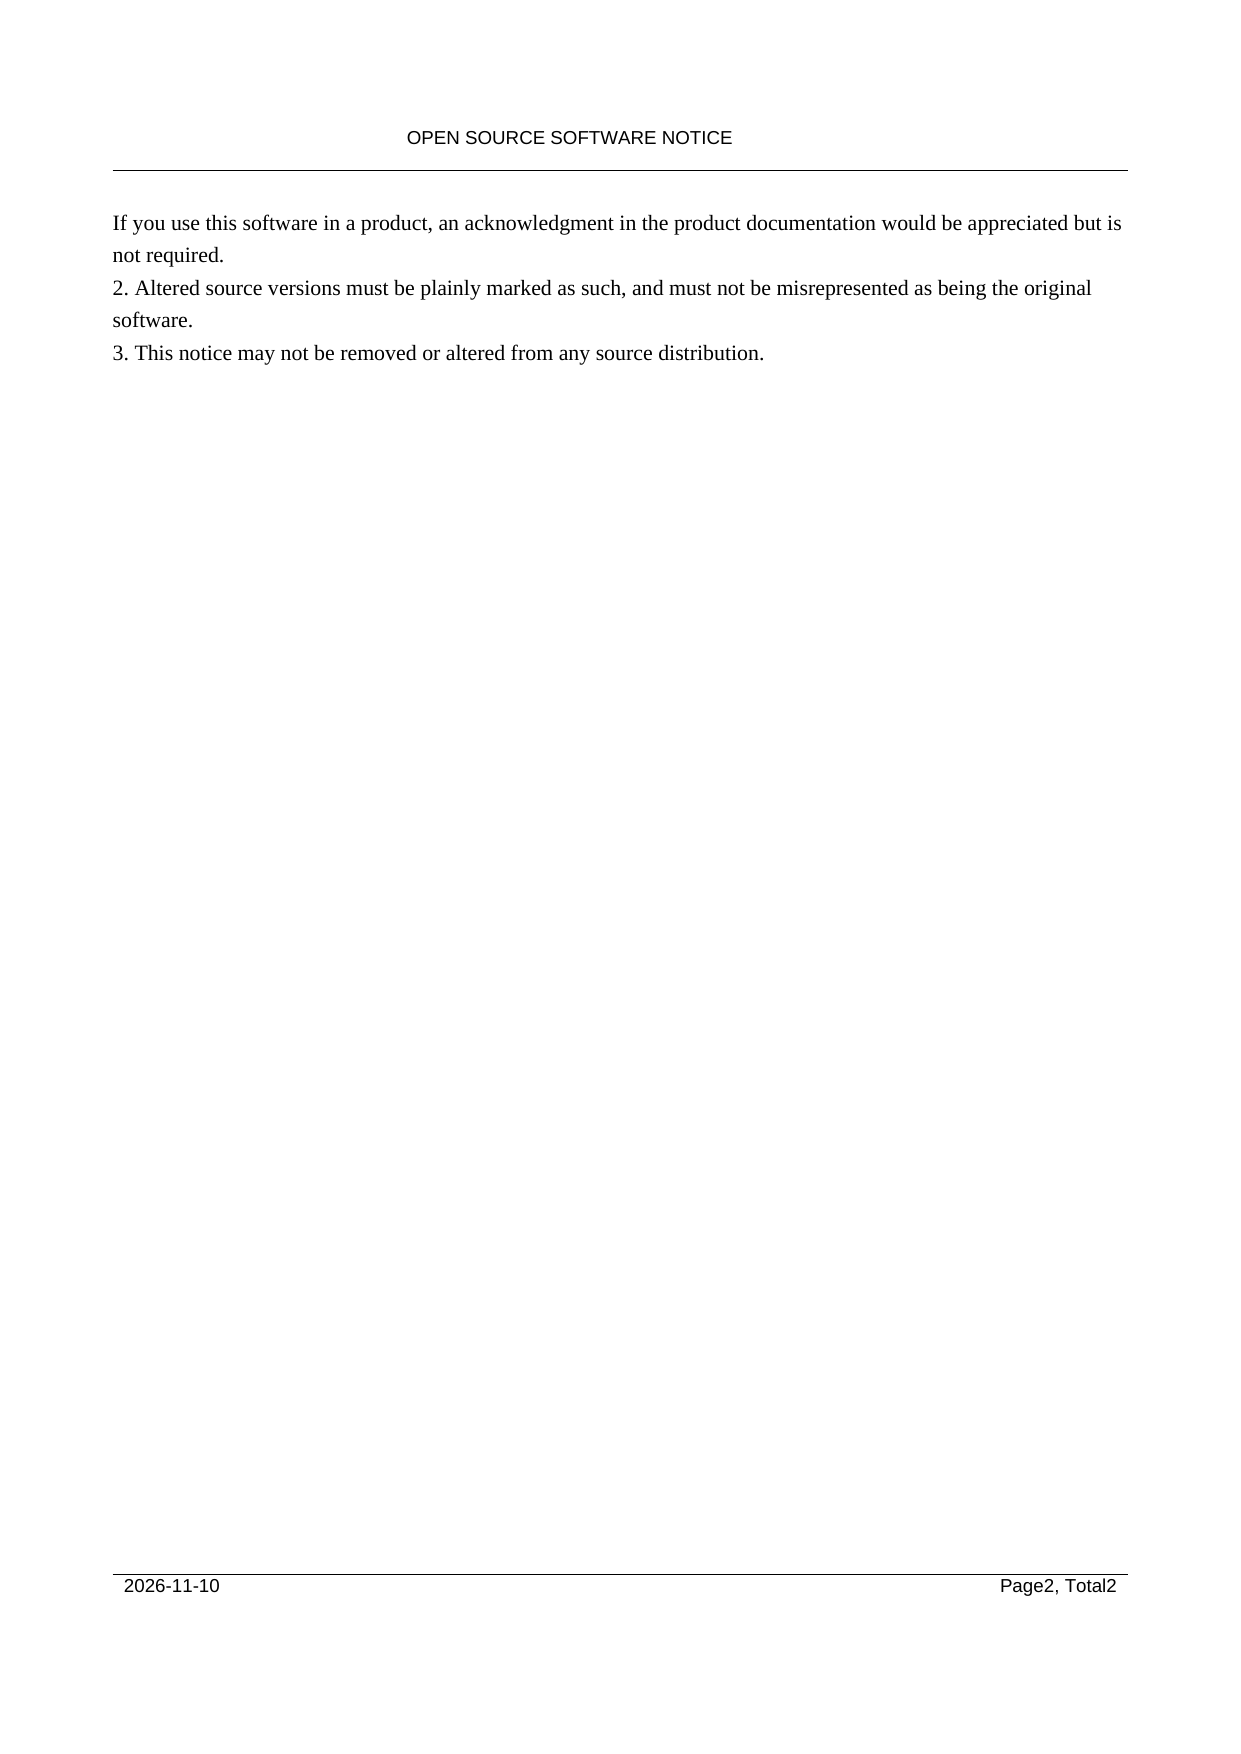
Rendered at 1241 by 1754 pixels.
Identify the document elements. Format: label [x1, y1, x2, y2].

text [112, 206, 1128, 369]
